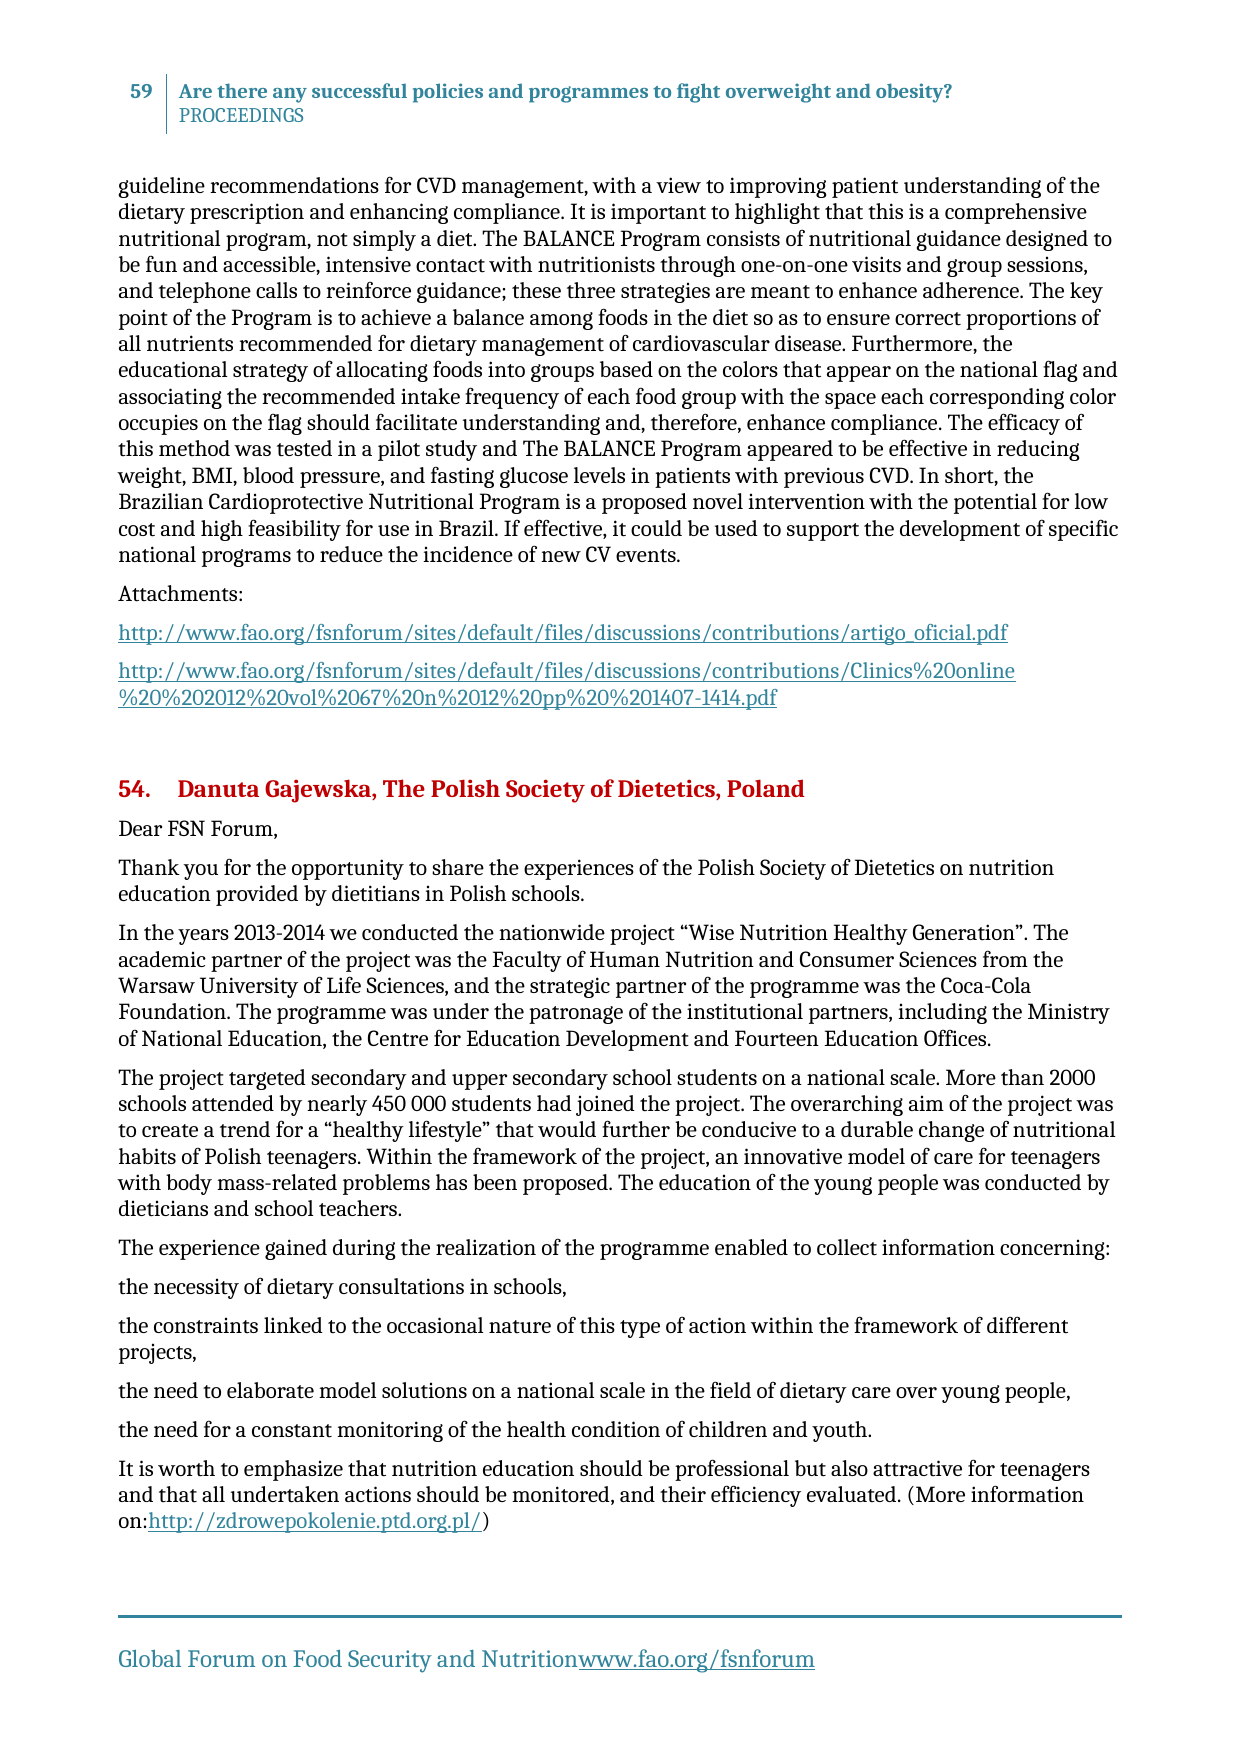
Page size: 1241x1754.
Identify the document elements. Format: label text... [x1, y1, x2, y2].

text the constraints linked to the occasional nature of this type of action within the framework of different projects, [118, 1313, 1122, 1365]
text Attachments: [118, 581, 1122, 607]
text The experience gained during the realization of the programme enabled to collect information concerning: [118, 1235, 1122, 1261]
text http://www.fao.org/fsnforum/sites/default/files/discussions/contributions/artigo_oficial.pdf [118, 619, 1122, 646]
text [118, 173, 1122, 568]
text The project targeted secondary and upper secondary school students on a national scale. More than 2000 schools attended by nearly 450 000 students had joined the project. The overarching aim of the project was to create a trend for a “healthy lifestyle” that would further be conducive to a durable change of nutritional habits of Polish teenagers. Within the framework of the project, an innovative model of care for teenagers with body mass-related problems has been proposed. The education of the young people was conducted by dieticians and school teachers. [118, 1064, 1122, 1222]
text In the years 2013-2014 we conducted the nationwide project “Wise Nutrition Healthy Generation”. The academic partner of the project was the Faculty of Human Nutrition and Consumer Sciences from the Warsaw University of Life Sciences, and the strategic partner of the programme was the Coca-Cola Foundation. The programme was under the patronage of the institutional partners, including the Ministry of National Education, the Centre for Education Development and Fourteen Education Offices. [118, 920, 1122, 1052]
text Thank you for the opportunity to share the experiences of the Polish Society of Dietetics on nutrition education provided by dietitians in Polish schools. [118, 855, 1122, 908]
subtitle Danuta Gajewska, The Polish Society of Dietetics, Poland [118, 775, 1122, 803]
text It is worth to emphasize that nutrition education should be professional but also attractive for teenagers and that all undertaken actions should be monitored, and their efficiency evaluated. (More information on:http://zdrowepokolenie.ptd.org.pl/) [118, 1456, 1122, 1535]
text the necessity of dietary consultations in schools, [118, 1274, 1122, 1300]
text http://www.fao.org/fsnforum/sites/default/files/discussions/contributions/Clinics%20online%20%202012%20vol%2067%20n%2012%20pp%20%201407-1414.pdf [118, 658, 1122, 711]
text Dear FSN Forum, [118, 816, 1122, 842]
text the need to elaborate model solutions on a national scale in the field of dietary care over young people, [118, 1378, 1122, 1404]
text the need for a constant monitoring of the health condition of children and youth. [118, 1417, 1122, 1443]
